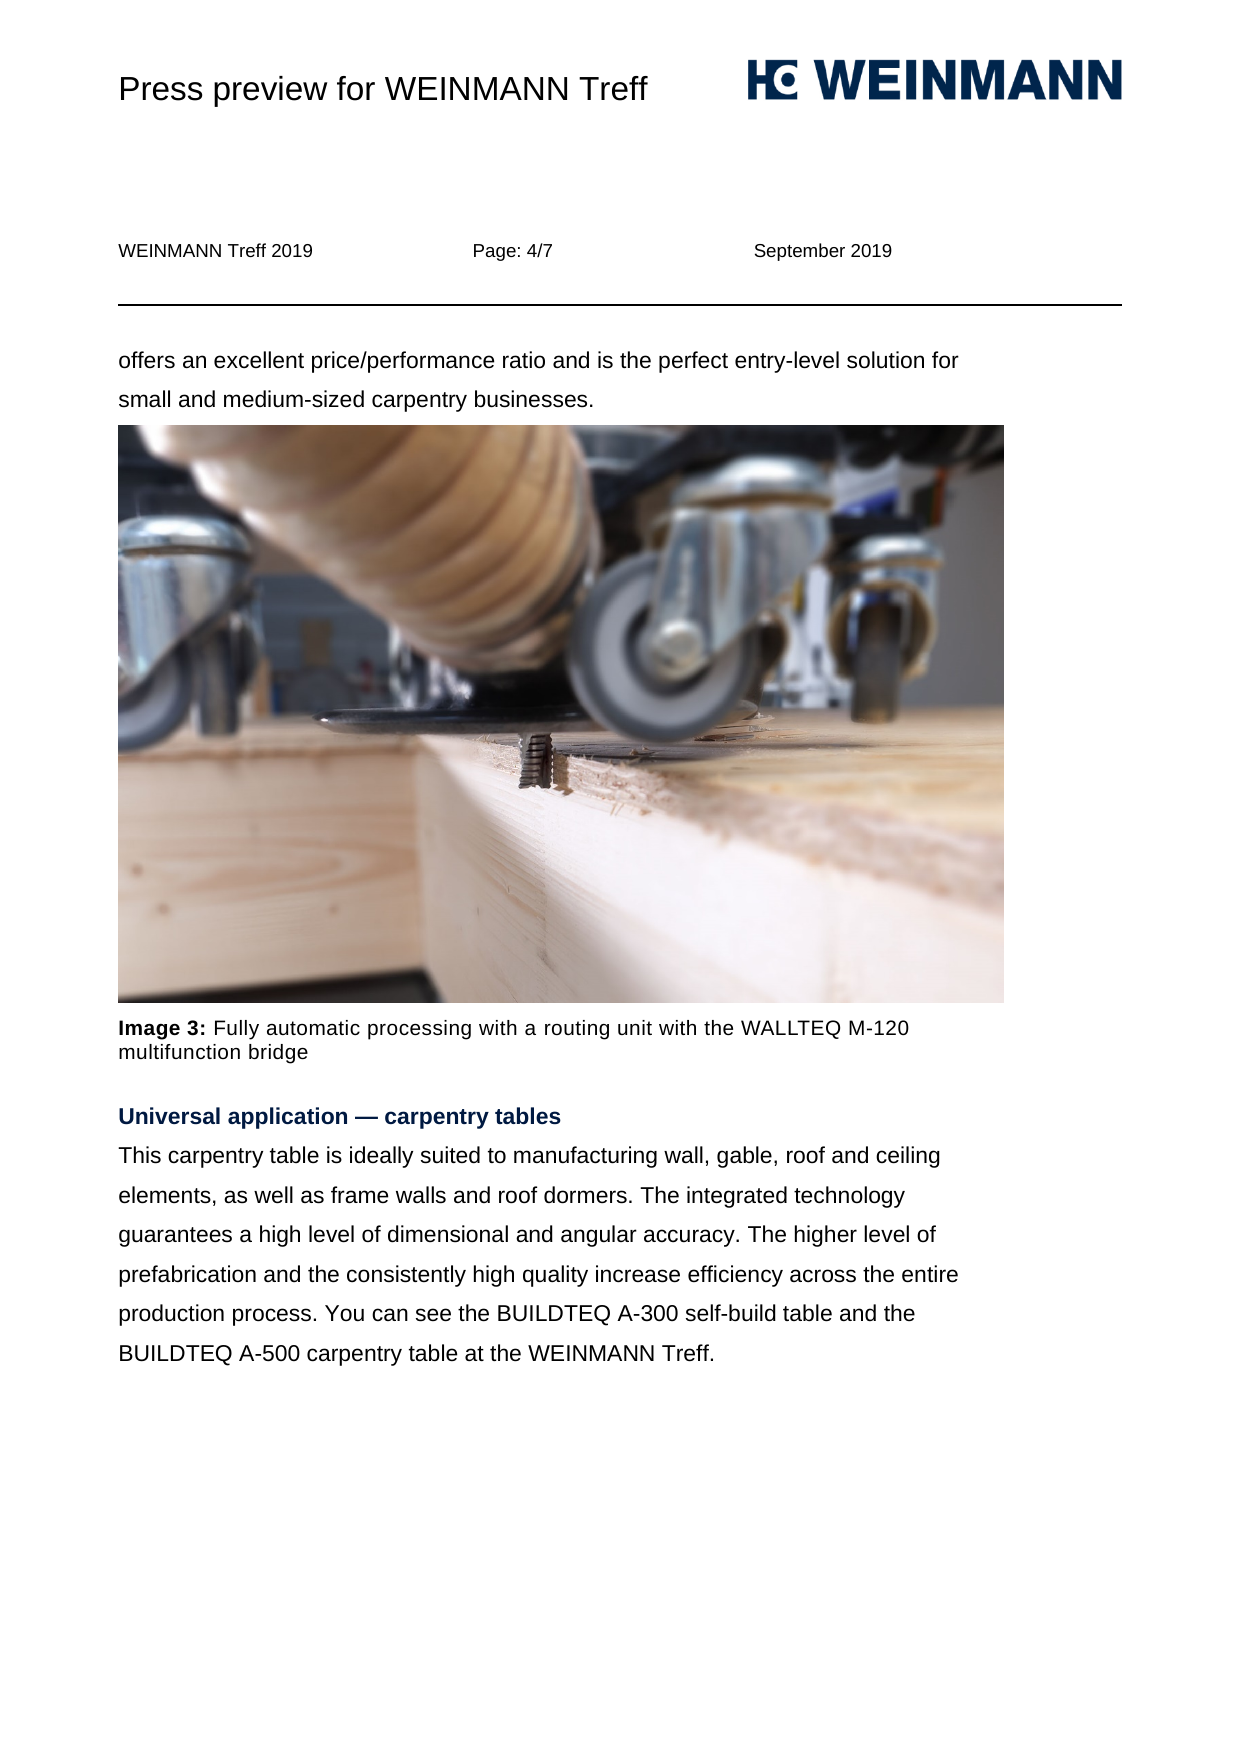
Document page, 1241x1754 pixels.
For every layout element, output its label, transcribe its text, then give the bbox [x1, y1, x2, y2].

picture [118, 425, 1004, 1003]
picture [746, 59, 1123, 101]
text This carpentry table is ideally suited to manufacturing wall, gable, roof and ceiling elements, as well as frame walls and roof dormers. The integrated technology guarantees a high level of dimensional and angular accuracy. The higher level of prefabrication and the consistently high quality increase efficiency across the entire production process. You can see the BUILDTEQ A-300 self-build table and the BUILDTEQ A-500 carpentry table at the WEINMANN Treff. [118, 1142, 1004, 1366]
text Universal application — carpentry tables [118, 1103, 1004, 1129]
title Image 3: Fully automatic processing with a routing unit with the WALLTEQ M-120 multifunction bridge [118, 1016, 1004, 1063]
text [118, 347, 1004, 413]
